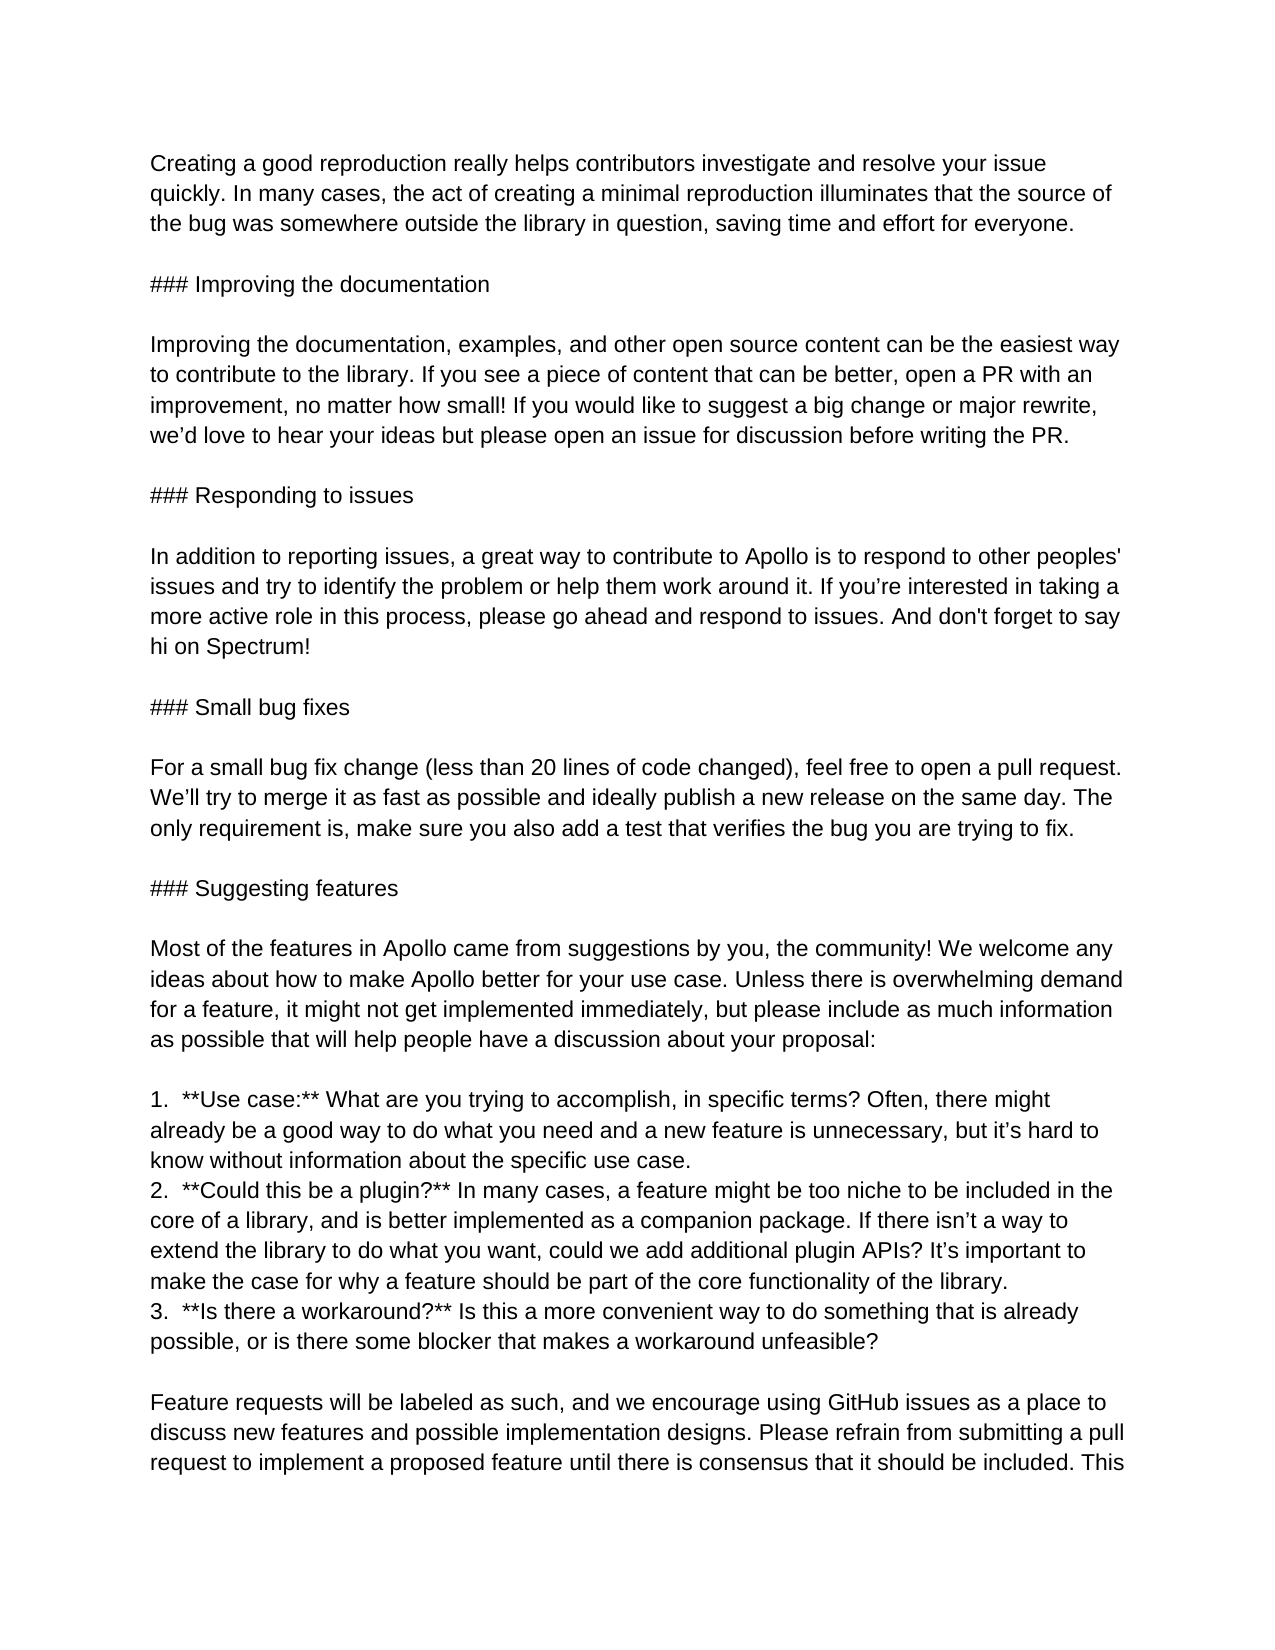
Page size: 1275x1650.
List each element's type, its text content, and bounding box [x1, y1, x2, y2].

text ### Improving the documentation [150, 271, 1125, 297]
text Improving the documentation, examples, and other open source content can be the easiest way to contribute to the library. If you see a piece of content that can be better, open a PR with an improvement, no matter how small! If you would like to suggest a big change or major rewrite, we’d love to hear your ideas but please open an issue for discussion before writing the PR. [150, 331, 1125, 448]
text 3. **Is there a workaround?** Is this a more convenient way to do something that is already possible, or is there some blocker that makes a workaround unfeasible? [150, 1298, 1125, 1354]
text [150, 1388, 1125, 1475]
text Creating a good reproduction really helps contributors investigate and resolve your issue quickly. In many cases, the act of creating a minimal reproduction illuminates that the source of the bug was somewhere outside the library in question, saving time and effort for everyone. [150, 150, 1125, 237]
text For a small bug fix change (less than 20 lines of code changed), feel free to open a pull request. We’ll try to merge it as fast as possible and ideally publish a new release on the same day. The only requirement is, make sure you also add a test that verifies the bug you are trying to fix. [150, 754, 1125, 841]
text In addition to reporting issues, a great way to contribute to Apollo is to respond to other peoples' issues and try to identify the problem or help them work around it. If you’re interested in taking a more active role in this process, please go ahead and respond to issues. And don't forget to say hi on Spectrum! [150, 543, 1125, 660]
text 1. **Use case:** What are you trying to accomplish, in specific terms? Often, there might already be a good way to do what you need and a new feature is unnecessary, but it’s hard to know without information about the specific use case. [150, 1086, 1125, 1173]
text ### Suggesting features [150, 875, 1125, 901]
text 2. **Could this be a plugin?** In many cases, a feature might be too niche to be included in the core of a library, and is better implemented as a companion package. If there isn’t a way to extend the library to do what you want, could we add additional plugin APIs? It’s important to make the case for why a feature should be part of the core functionality of the library. [150, 1177, 1125, 1294]
text ### Responding to issues [150, 482, 1125, 509]
text Most of the features in Apollo came from suggestions by you, the community! We welcome any ideas about how to make Apollo better for your use case. Unless there is overwhelming demand for a feature, it might not get implemented immediately, but please include as much information as possible that will help people have a discussion about your proposal: [150, 935, 1125, 1052]
text ### Small bug fixes [150, 694, 1125, 720]
